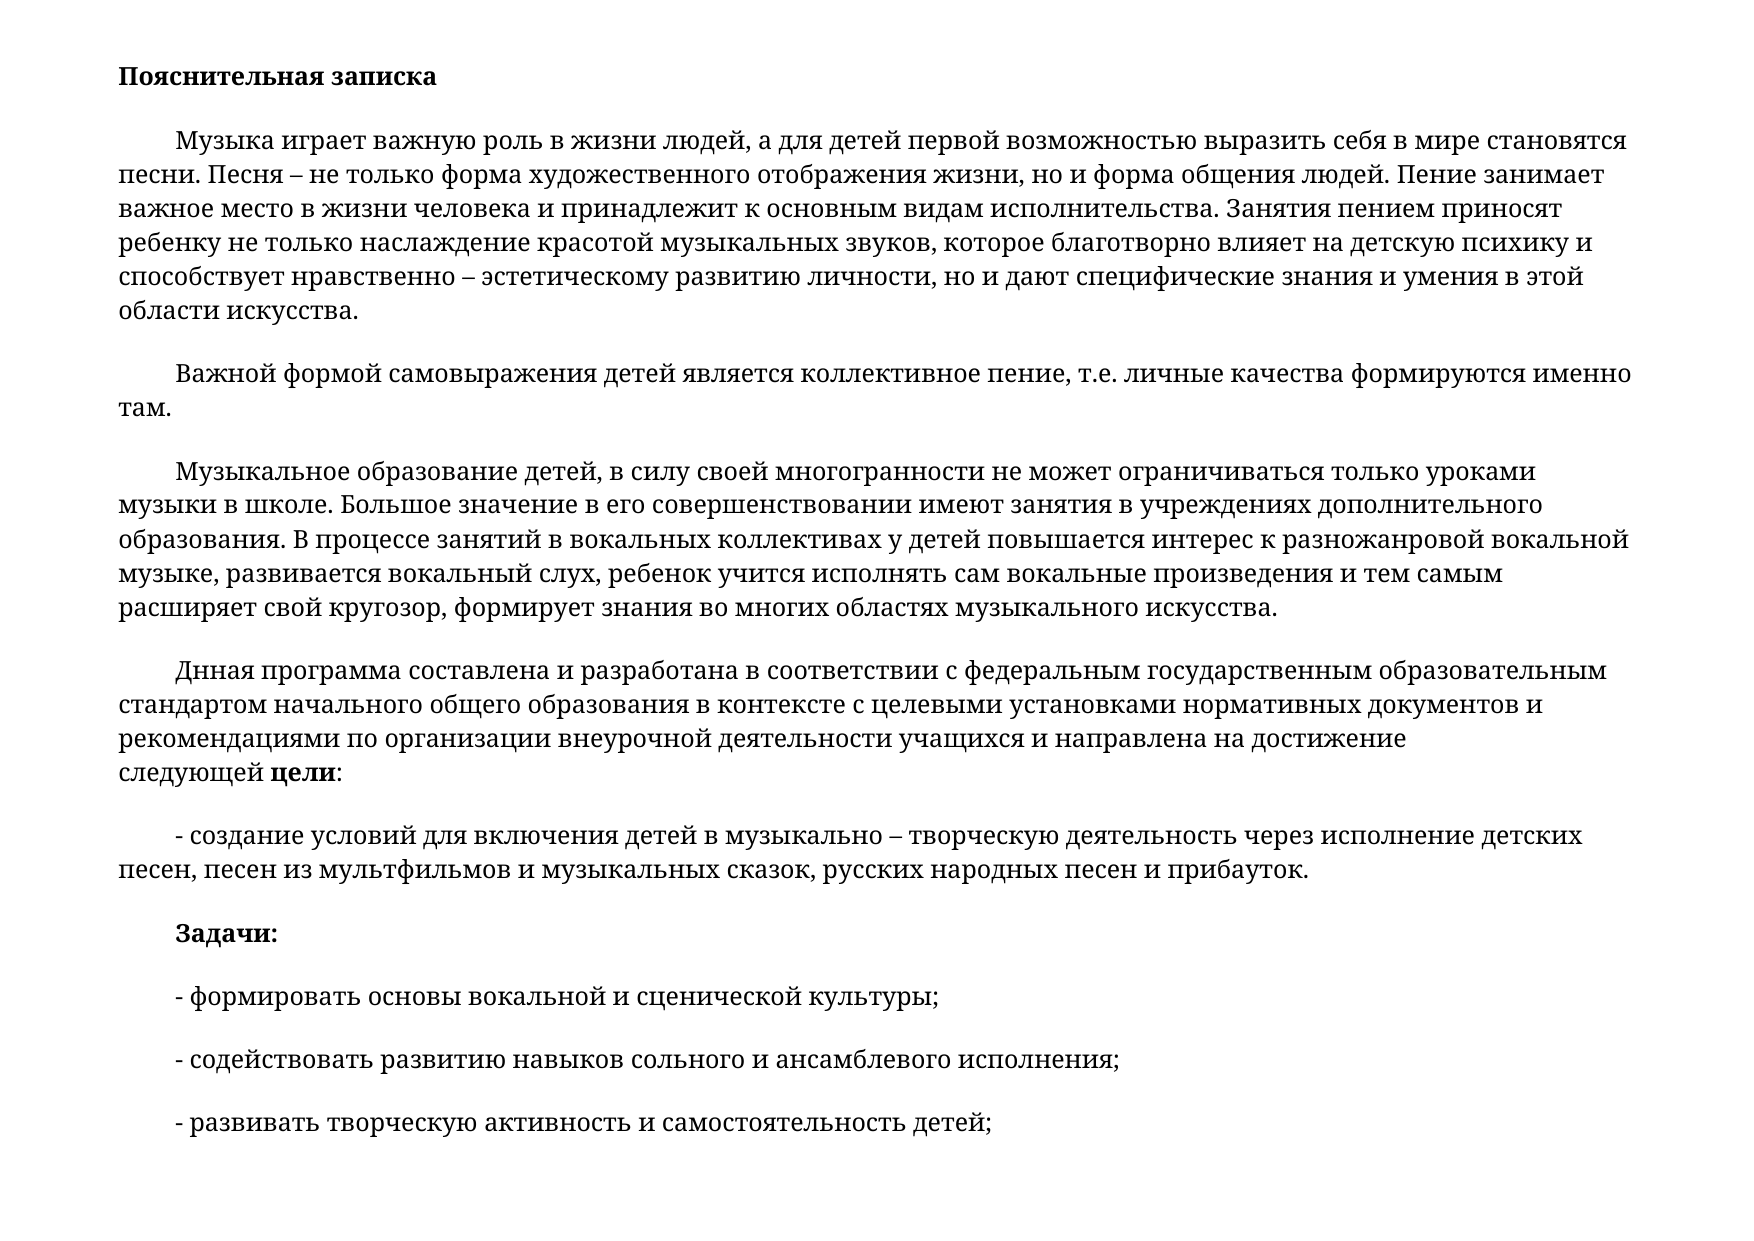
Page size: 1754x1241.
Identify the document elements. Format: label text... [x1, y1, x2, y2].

text Задачи: [118, 915, 1636, 949]
text Пояснительная записка [118, 59, 1636, 93]
text - содействовать развитию навыков сольного и ансамблевого исполнения; [118, 1042, 1636, 1076]
text - развивать творческую активность и самостоятельность детей; [118, 1105, 1636, 1139]
text Музыкальное образование детей, в силу своей многогранности не может ограничиваться только уроками музыки в школе. Большое значение в его совершенствовании имеют занятия в учреждениях дополнительного образования. В процессе занятий в вокальных коллективах у детей повышается интерес к разножанровой вокальной музыке, развивается вокальный слух, ребенок учится исполнять сам вокальные произведения и тем самым расширяет свой кругозор, формирует знания во многих областях музыкального искусства. [118, 453, 1636, 623]
text Днная программа составлена и разработана в соответствии с федеральным государственным образовательным стандартом начального общего образования в контексте с целевыми установками нормативных документов и рекомендациями по организации внеурочной деятельности учащихся и направлена на достижение следующей цели: [118, 653, 1636, 789]
text Важной формой самовыражения детей является коллективное пение, т.е. личные качества формируются именно там. [118, 356, 1636, 424]
text - создание условий для включения детей в музыкально – творческую деятельность через исполнение детских песен, песен из мультфильмов и музыкальных сказок, русских народных песен и прибауток. [118, 818, 1636, 886]
text - формировать основы вокальной и сценической культуры; [118, 978, 1636, 1013]
text Музыка играет важную роль в жизни людей, а для детей первой возможностью выразить себя в мире становятся песни. Песня – не только форма художественного отображения жизни, но и форма общения людей. Пение занимает важное место в жизни человека и принадлежит к основным видам исполнительства. Занятия пением приносят ребенку не только наслаждение красотой музыкальных звуков, которое благотворно влияет на детскую психику и способствует нравственно – эстетическому развитию личности, но и дают специфические знания и умения в этой области искусства. [118, 122, 1636, 327]
